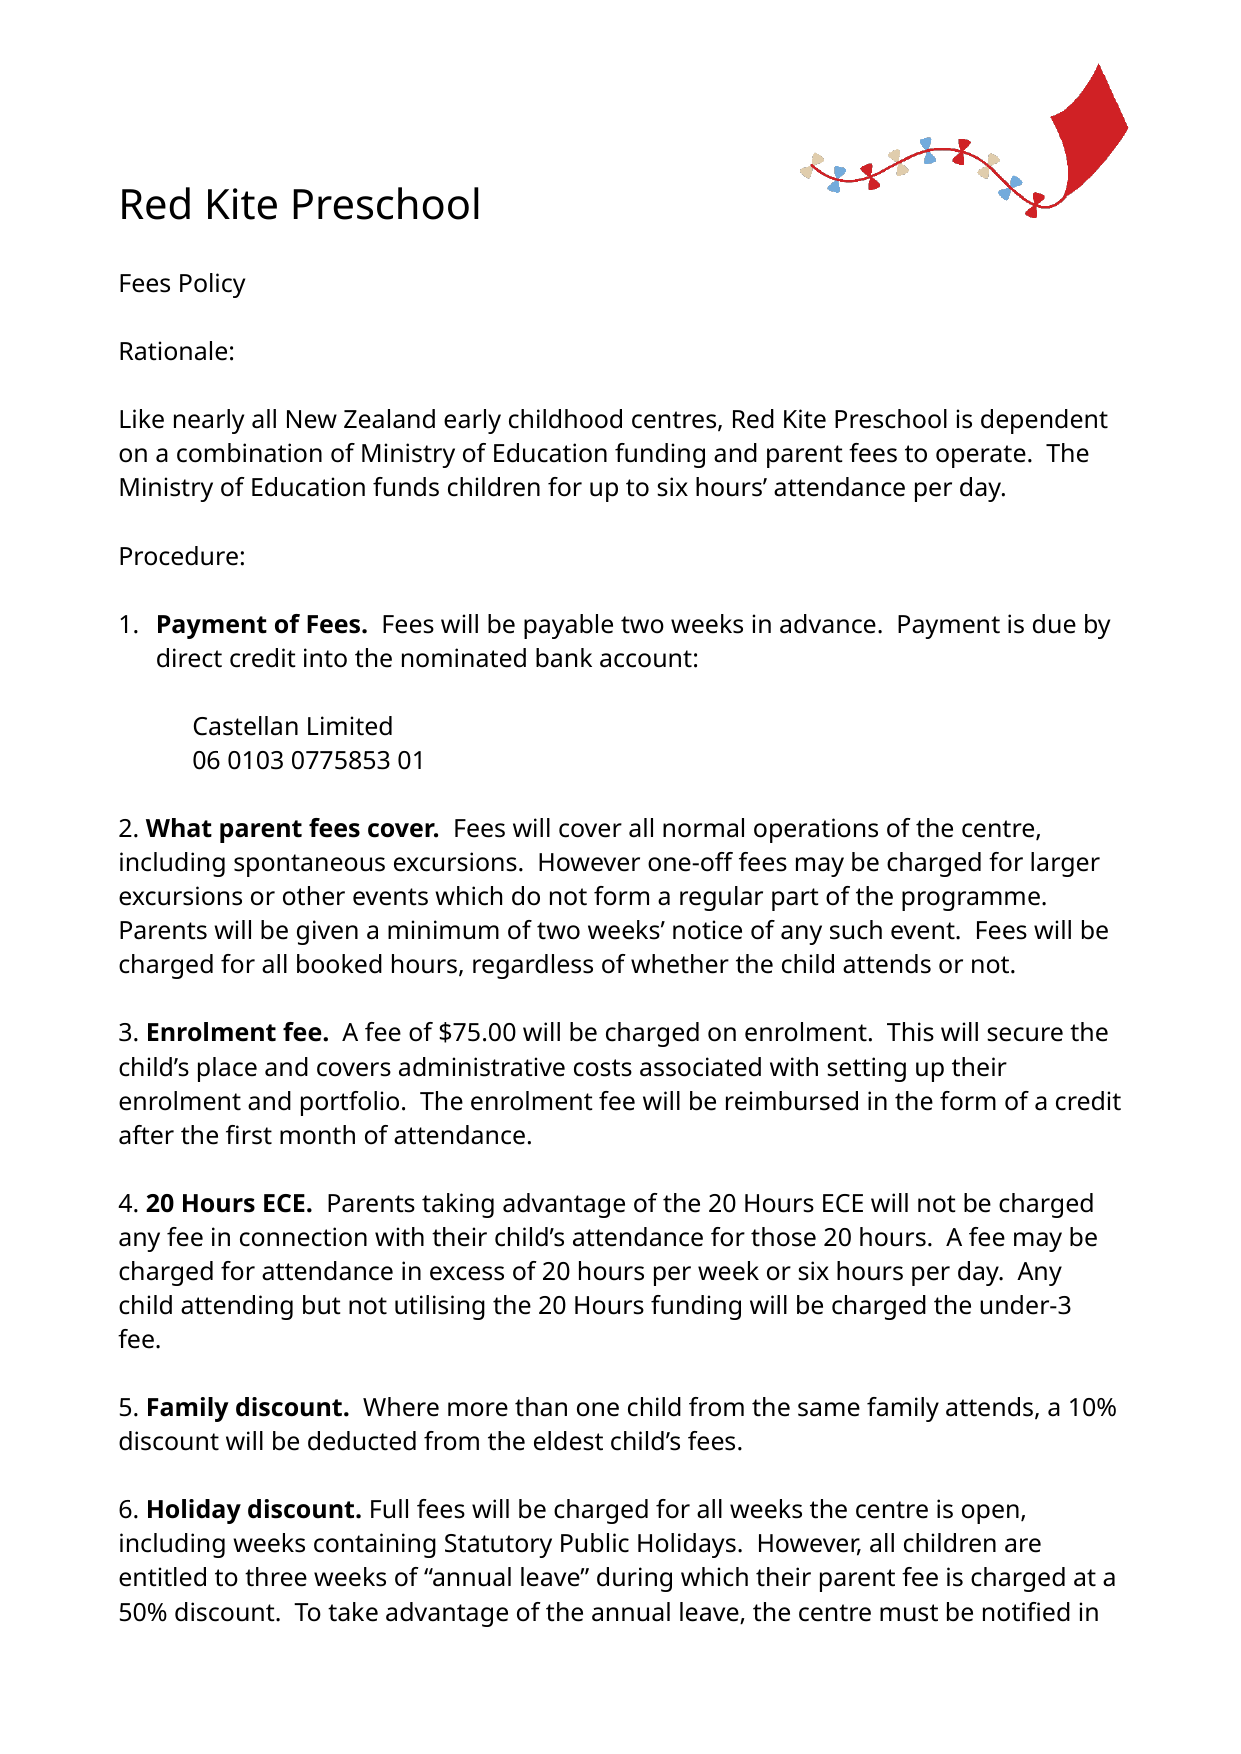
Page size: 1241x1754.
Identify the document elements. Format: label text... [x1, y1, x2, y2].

text Fees Policy [118, 266, 1122, 300]
text Red Kite Preschool [118, 175, 1122, 232]
text Like nearly all New Zealand early childhood centres, Red Kite Preschool is dependent on a combination of Ministry of Education funding and parent fees to operate. The Ministry of Education funds children for up to six hours’ attendance per day. [118, 402, 1122, 504]
text Procedure: [118, 538, 1122, 572]
text Castellan Limited [192, 708, 1122, 743]
picture [791, 56, 1129, 223]
text 3. Enrolment fee. A fee of $75.00 will be charged on enrolment. This will secure the child’s place and covers administrative costs associated with setting up their enrolment and portfolio. The enrolment fee will be reimbursed in the form of a credit after the first month of attendance. [118, 1015, 1122, 1151]
text 4. 20 Hours ECE. Parents taking advantage of the 20 Hours ECE will not be charged any fee in connection with their child’s attendance for those 20 hours. A fee may be charged for attendance in excess of 20 hours per week or six hours per day. Any child attending but not utilising the 20 Hours funding will be charged the under-3 fee. [118, 1185, 1122, 1356]
list Payment of Fees. Fees will be payable two weeks in advance. Payment is due by direct credit into the nominated bank account: [118, 606, 1122, 674]
text Rationale: [118, 334, 1122, 368]
text 06 0103 0775853 01 [118, 743, 1122, 777]
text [118, 1492, 1122, 1628]
text 2. What parent fees cover. Fees will cover all normal operations of the centre, including spontaneous excursions. However one-off fees may be charged for larger excursions or other events which do not form a regular part of the programme. Parents will be given a minimum of two weeks’ notice of any such event. Fees will be charged for all booked hours, regardless of whether the child attends or not. [118, 811, 1122, 981]
text 5. Family discount. Where more than one child from the same family attends, a 10% discount will be deducted from the eldest child’s fees. [118, 1390, 1122, 1458]
